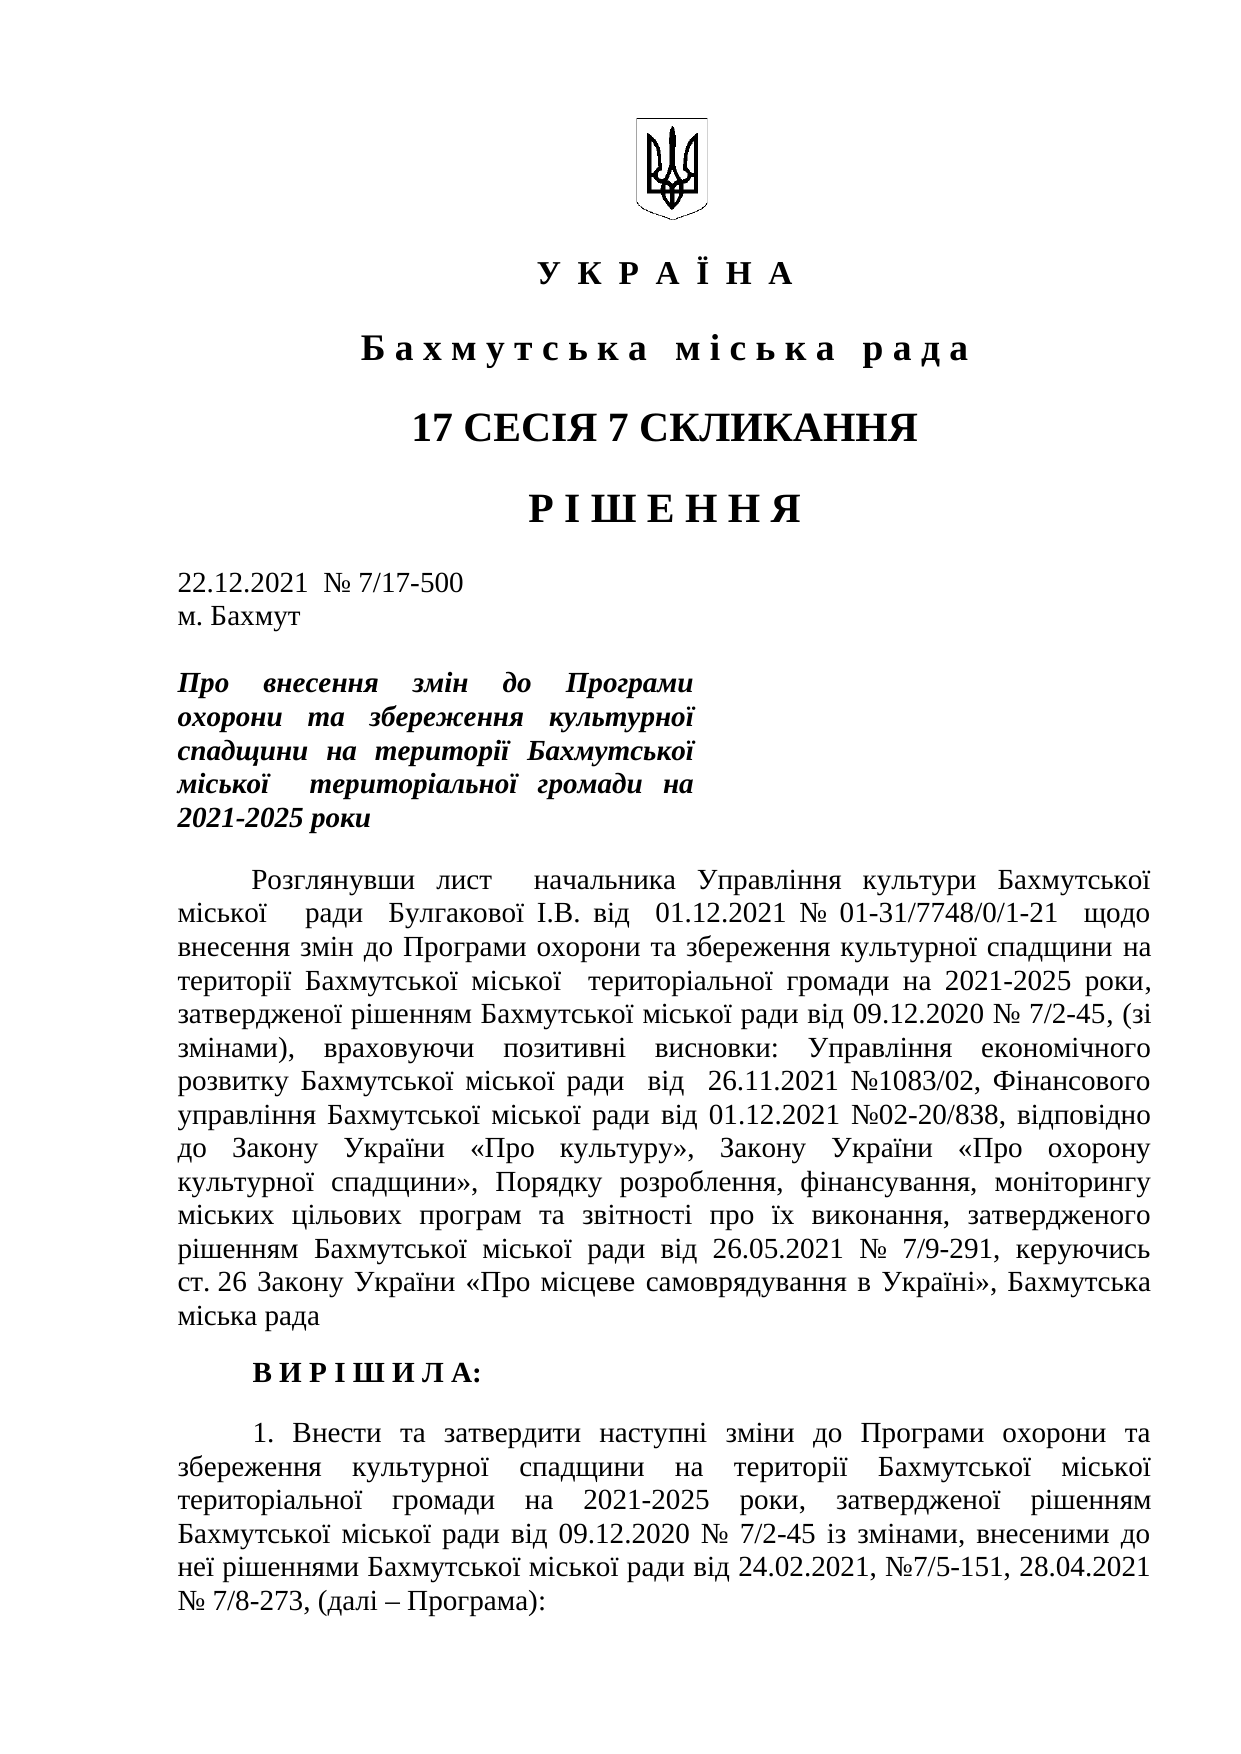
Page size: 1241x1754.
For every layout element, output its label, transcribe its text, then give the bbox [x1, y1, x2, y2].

text м. Бахмут [177, 598, 1152, 632]
text Про внесення змін до Програми охорони та збереження культурної спадщини на території Бахмутської міської територіальної громади на 2021-2025 роки [177, 666, 694, 833]
text У К Р А Ї Н А [177, 253, 1152, 292]
text Розглянувши лист начальника Управління культури Бахмутської міської ради Булгакової І.В. від 01.12.2021 № 01-31/7748/0/1-21 щодо внесення змін до Програми охорони та збереження культурної спадщини на території Бахмутської міської територіальної громади на 2021-2025 роки, затвердженої рішенням Бахмутської міської ради від 09.12.2020 № 7/2-45, (зі змінами), враховуючи позитивні висновки: Управління економічного розвитку Бахмутської міської ради від 26.11.2021 №1083/02, Фінансового управління Бахмутської міської ради від 01.12.2021 №02-20/838, відповідно до Закону України «Про культуру», Закону України «Про охорону культурної спадщини», Порядку розроблення, фінансування, моніторингу міських цільових програм та звітності про їх виконання, затвердженого рішенням Бахмутської міської ради від 26.05.2021 № 7/9-291, керуючись ст. 26 Закону України «Про місцеве самоврядування в Україні», Бахмутська міська рада [177, 862, 1152, 1332]
text 17 СЕСІЯ 7 СКЛИКАННЯ [177, 402, 1152, 450]
text 22.12.2021 № 7/17-500 [177, 565, 1152, 598]
text Р I Ш Е Н Н Я [177, 483, 1152, 531]
picture [636, 118, 708, 220]
text 1. Внести та затвердити наступні зміни до Програми охорони та збереження культурної спадщини на території Бахмутської міської територіальної громади на 2021-2025 роки, затвердженої рішенням Бахмутської міської ради від 09.12.2020 № 7/2-45 із змінами, внесеними до неї рішеннями Бахмутської міської ради від 24.02.2021, №7/5-151, 28.04.2021 № 7/8-273, (далі – Програма): [177, 1415, 1152, 1616]
text Б а х м у т с ь к а м і с ь к а р а д а [177, 325, 1152, 368]
text В И Р І Ш И Л А: [177, 1355, 1152, 1389]
